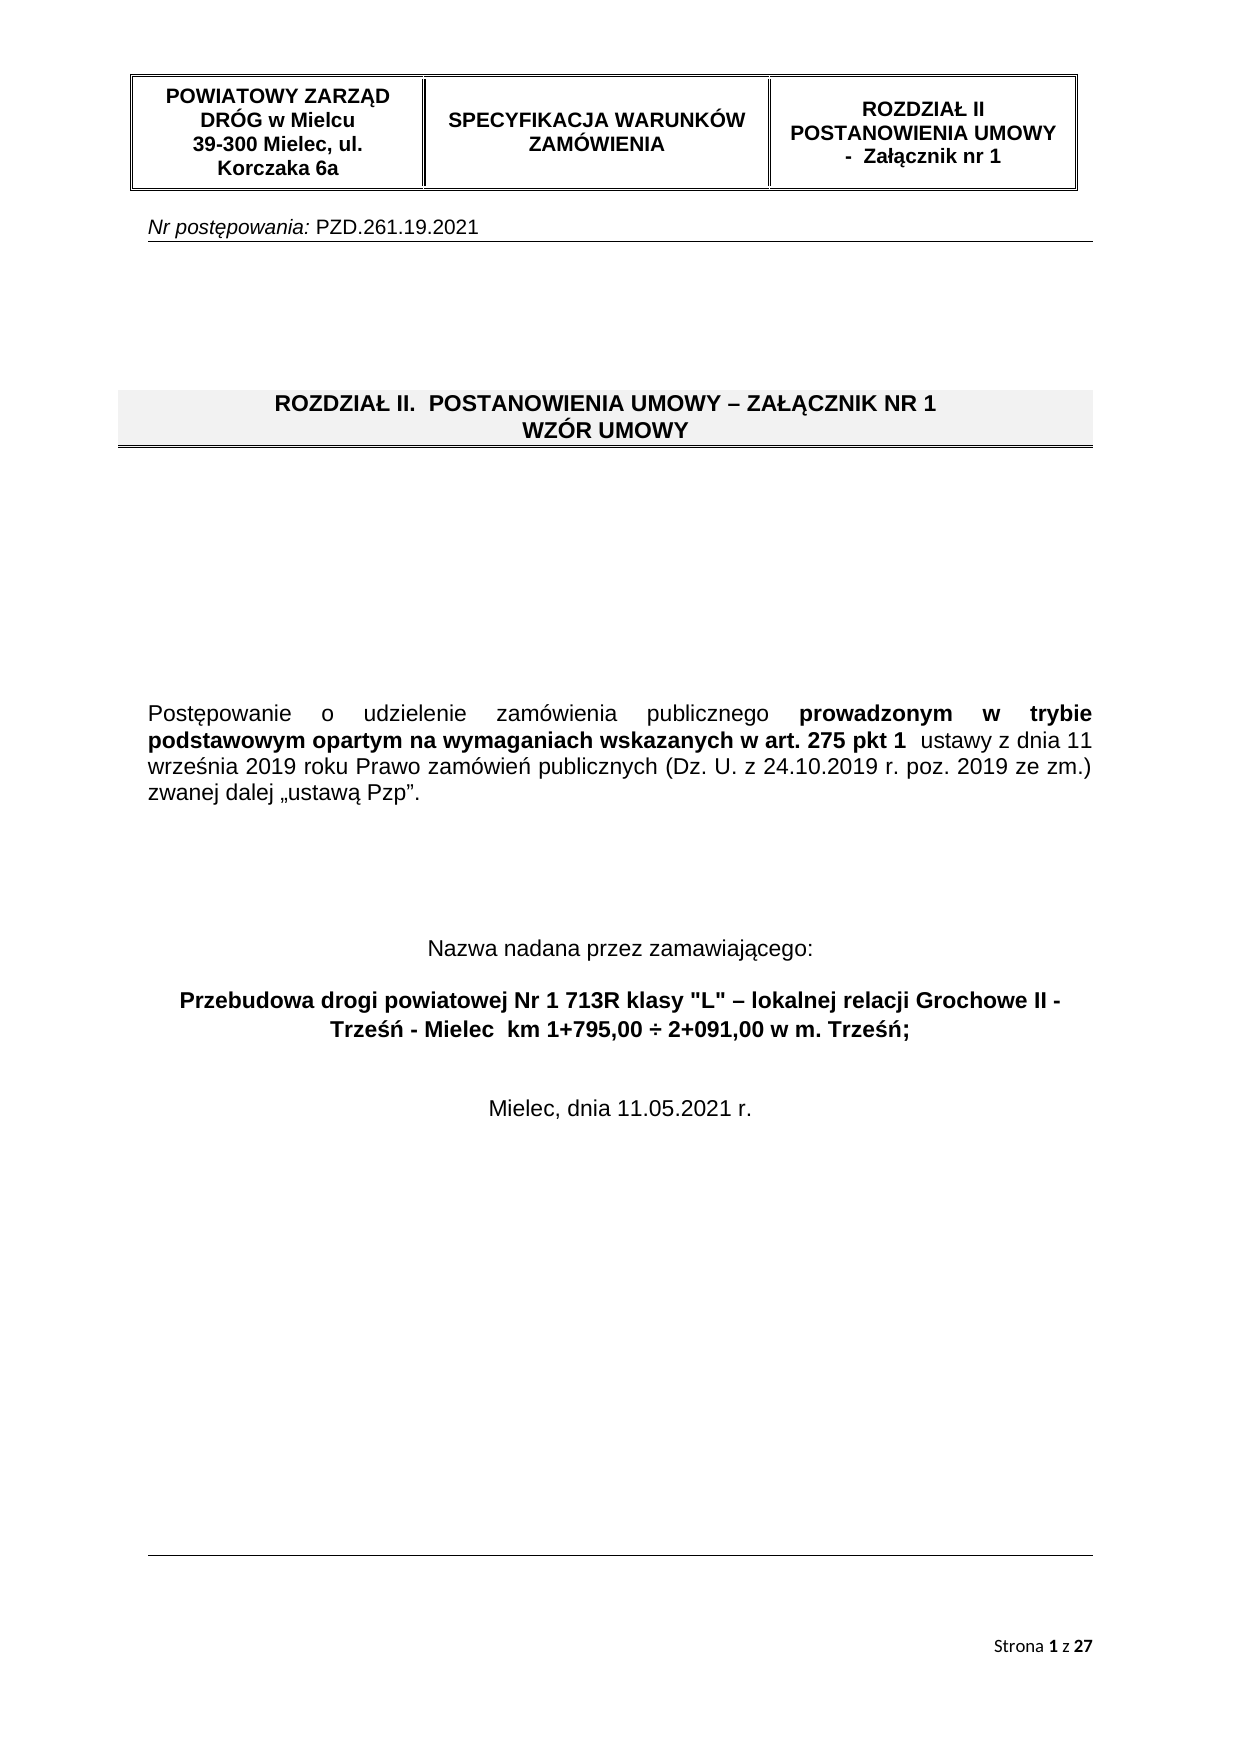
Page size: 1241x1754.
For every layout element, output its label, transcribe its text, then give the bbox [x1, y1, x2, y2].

text ROZDZIAŁ II. POSTANOWIENIA UMOWY – ZAŁĄCZNIK NR 1 [118, 390, 1093, 417]
text Nazwa nadana przez zamawiającego: [148, 935, 1093, 961]
text Postępowanie o udzielenie zamówienia publicznego prowadzonym w trybie podstawowym opartym na wymaganiach wskazanych w art. 275 pkt 1 ustawy z dnia 11 września 2019 roku Prawo zamówień publicznych (Dz. U. z 24.10.2019 r. poz. 2019 ze zm.) zwanej dalej „ustawą Pzp”. [148, 700, 1093, 806]
text Mielec, dnia 11.05.2021 r. [148, 1095, 1093, 1122]
text WZÓR UMOWY [118, 417, 1093, 445]
text Przebudowa drogi powiatowej Nr 1 713R klasy "L" – lokalnej relacji Grochowe II - Trześń - Mielec km 1+795,00 ÷ 2+091,00 w m. Trześń; [148, 987, 1093, 1043]
